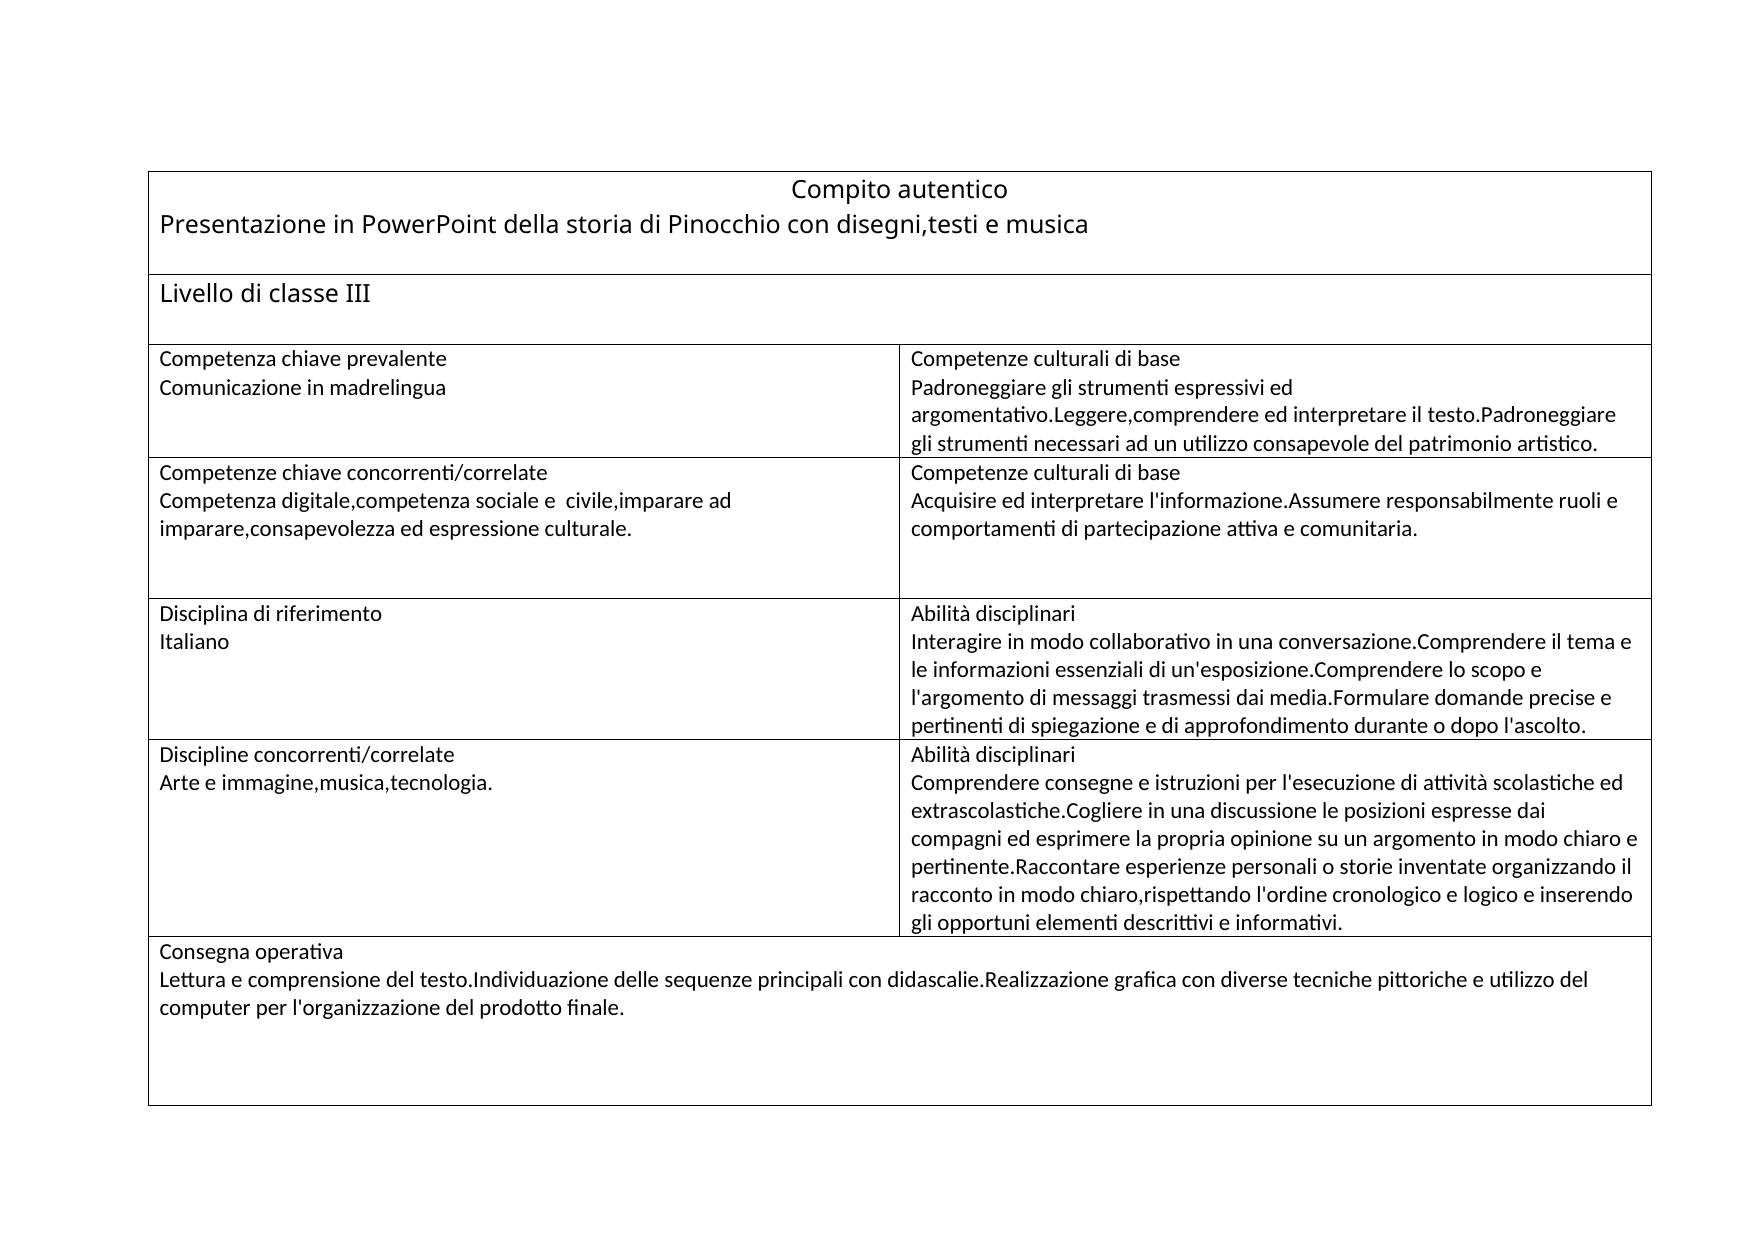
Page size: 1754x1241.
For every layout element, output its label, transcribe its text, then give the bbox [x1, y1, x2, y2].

table_header Compito autentico Presentazione in PowerPoint della storia di Pinocchio con disegni,testi e musica [149, 172, 1651, 274]
table_cell Competenze chiave concorrenti/correlate Competenza digitale,competenza sociale e civile,imparare ad imparare,consapevolezza ed espressione culturale. [149, 458, 899, 598]
table_cell Abilità disciplinari Comprendere consegne e istruzioni per l'esecuzione di attività scolastiche ed extrascolastiche.Cogliere in una discussione le posizioni espresse dai compagni ed esprimere la propria opinione su un argomento in modo chiaro e pertinente.Raccontare esperienze personali o storie inventate organizzando il racconto in modo chiaro,rispettando l'ordine cronologico e logico e inserendo gli opportuni elementi descrittivi e informativi. [900, 740, 1651, 936]
table_cell Competenze culturali di base Acquisire ed interpretare l'informazione.Assumere responsabilmente ruoli e comportamenti di partecipazione attiva e comunitaria. [900, 458, 1651, 598]
table_cell Discipline concorrenti/correlate Arte e immagine,musica,tecnologia. [149, 740, 899, 936]
table_cell Consegna operativa Lettura e comprensione del testo.Individuazione delle sequenze principali con didascalie.Realizzazione grafica con diverse tecniche pittoriche e utilizzo del computer per l'organizzazione del prodotto finale. [149, 937, 1651, 1105]
table_cell Livello di classe III [149, 275, 1651, 343]
table_cell Disciplina di riferimento Italiano [149, 599, 899, 739]
table_cell Abilità disciplinari Interagire in modo collaborativo in una conversazione.Comprendere il tema e le informazioni essenziali di un'esposizione.Comprendere lo scopo e l'argomento di messaggi trasmessi dai media.Formulare domande precise e pertinenti di spiegazione e di approfondimento durante o dopo l'ascolto. [900, 599, 1651, 739]
table_cell Competenze culturali di base Padroneggiare gli strumenti espressivi ed argomentativo.Leggere,comprendere ed interpretare il testo.Padroneggiare gli strumenti necessari ad un utilizzo consapevole del patrimonio artistico. [900, 345, 1651, 457]
table_cell Competenza chiave prevalente Comunicazione in madrelingua [149, 345, 899, 457]
